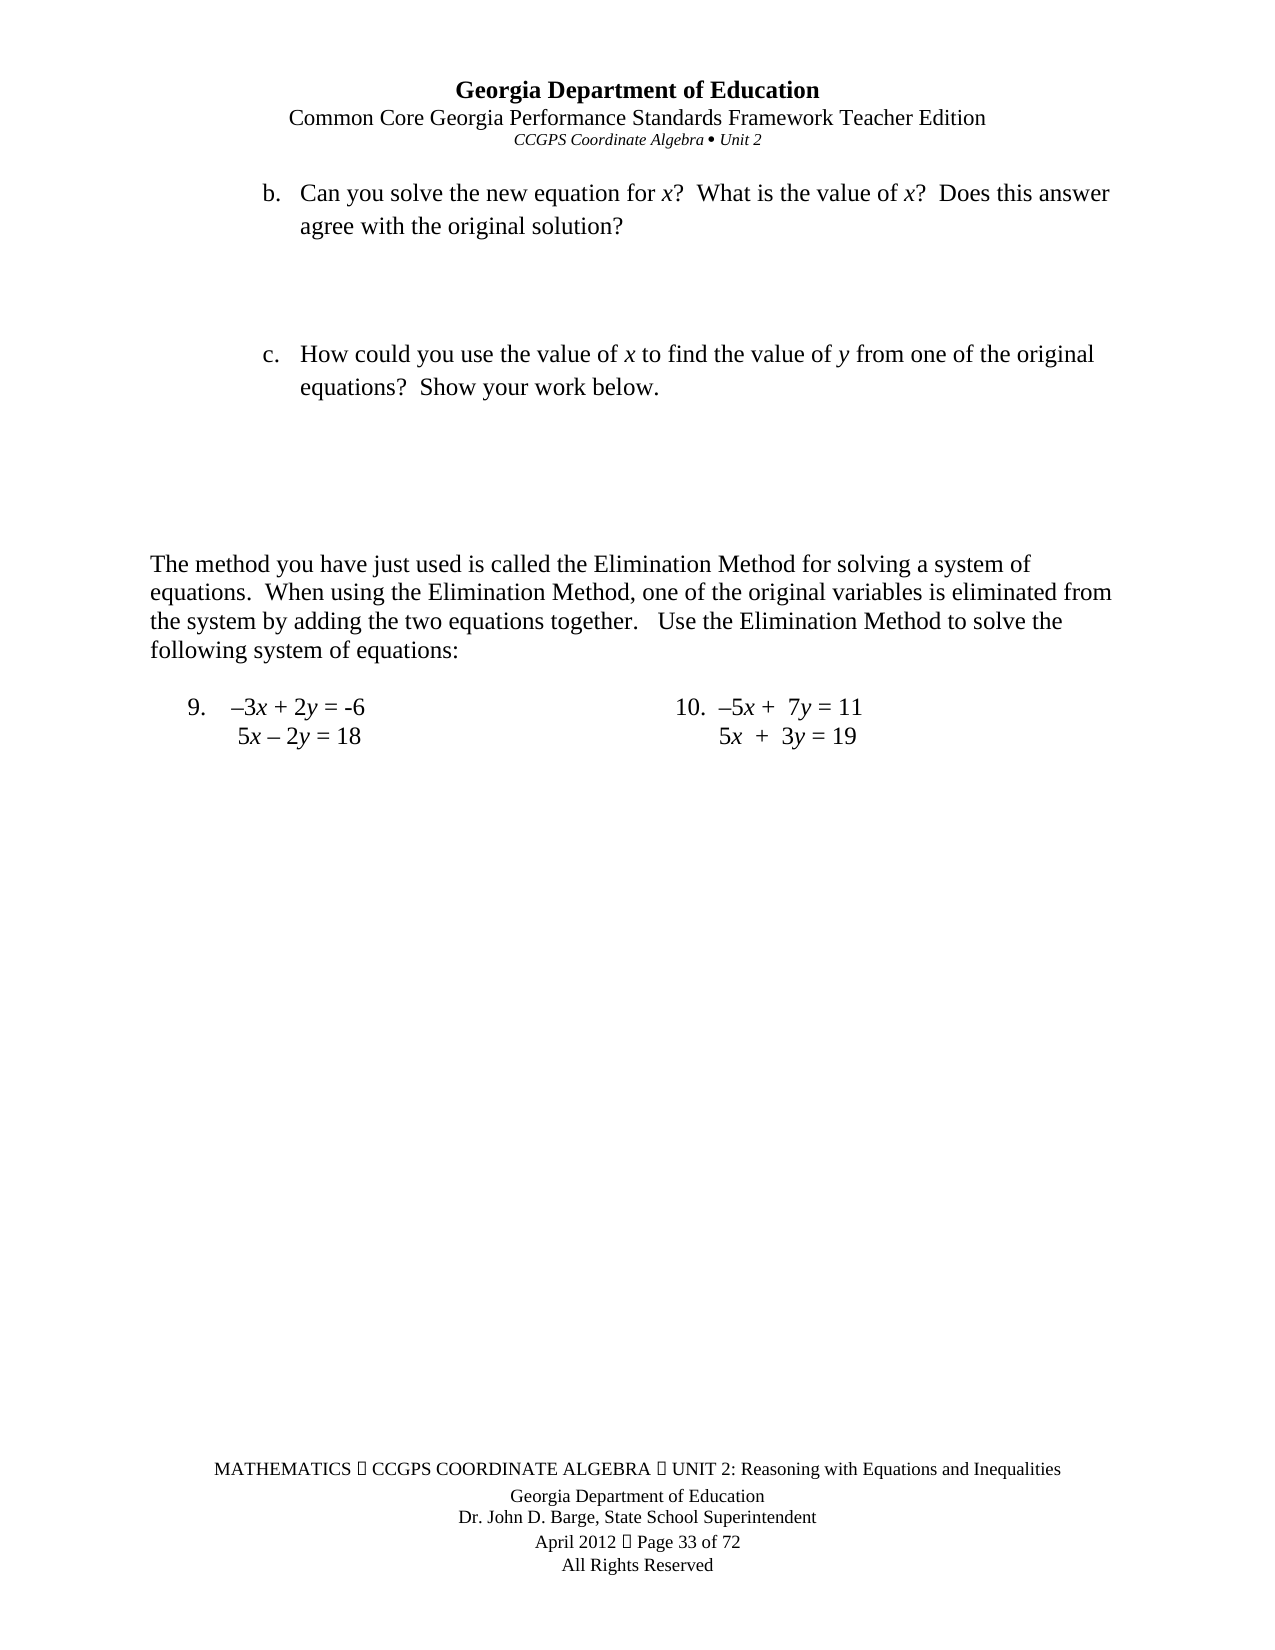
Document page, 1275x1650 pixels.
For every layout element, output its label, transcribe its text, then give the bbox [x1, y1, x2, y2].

text 5x – 2y = 18 5x + 3y = 19 [225, 721, 1125, 750]
list Can you solve the new equation for x? What is the value of x? Does this answer agree with the original solution? [262, 178, 1125, 240]
text The method you have just used is called the Elimination Method for solving a system of equations. When using the Elimination Method, one of the original variables is eliminated from the system by adding the two equations together. Use the Elimination Method to solve the following system of equations: [150, 549, 1125, 664]
list How could you use the value of x to find the value of y from one of the original equations? Show your work below. [262, 339, 1125, 401]
list –3x + 2y = -6 10. –5x + 7y = 11 [187, 692, 1125, 721]
